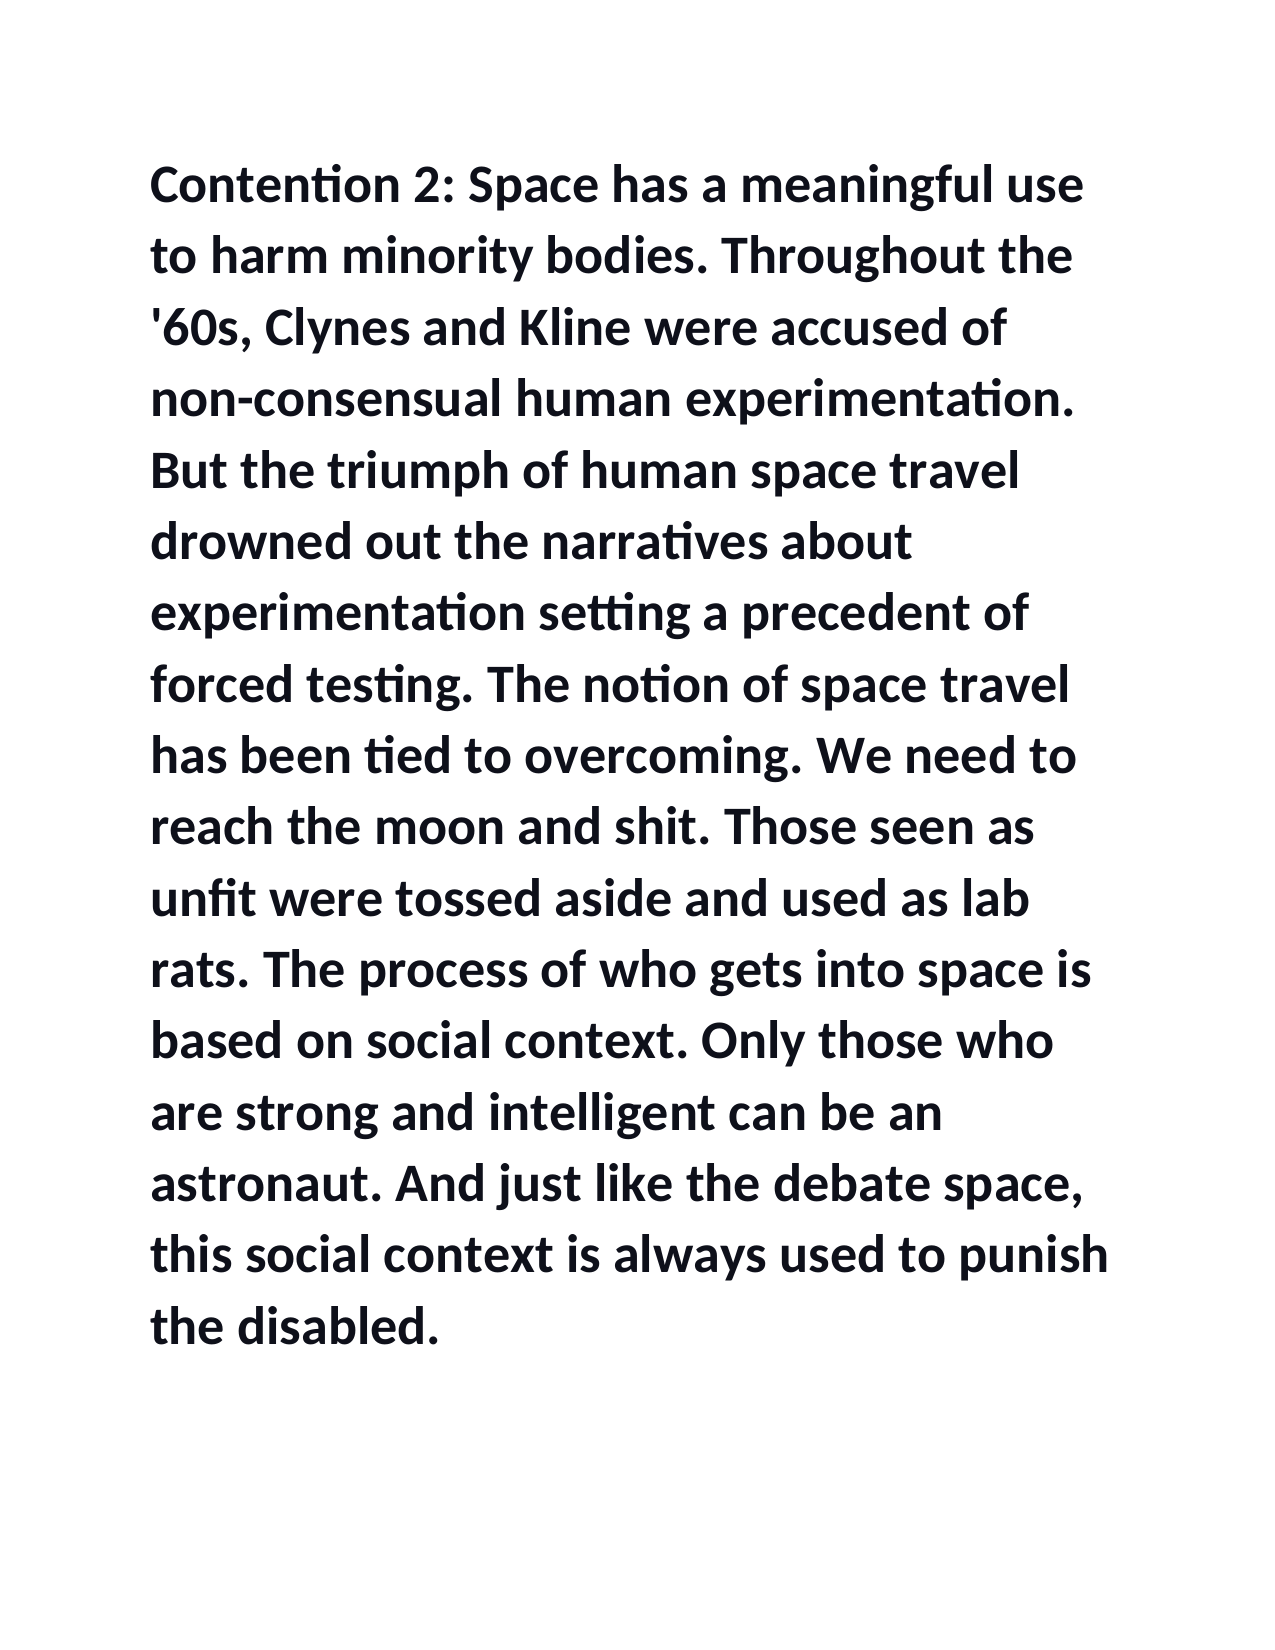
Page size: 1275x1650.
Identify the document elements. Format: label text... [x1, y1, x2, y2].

subtitle Contention 2: Space has a meaningful use to harm minority bodies. Throughout the '60s, Clynes and Kline were accused of non-consensual human experimentation. But the triumph of human space travel drowned out the narratives about experimentation setting a precedent of forced testing. The notion of space travel has been tied to overcoming. We need to reach the moon and shit. Those seen as unfit were tossed aside and used as lab rats. The process of who gets into space is based on social context. Only those who are strong and intelligent can be an astronaut. And just like the debate space, this social context is always used to punish the disabled. [150, 150, 1125, 1358]
